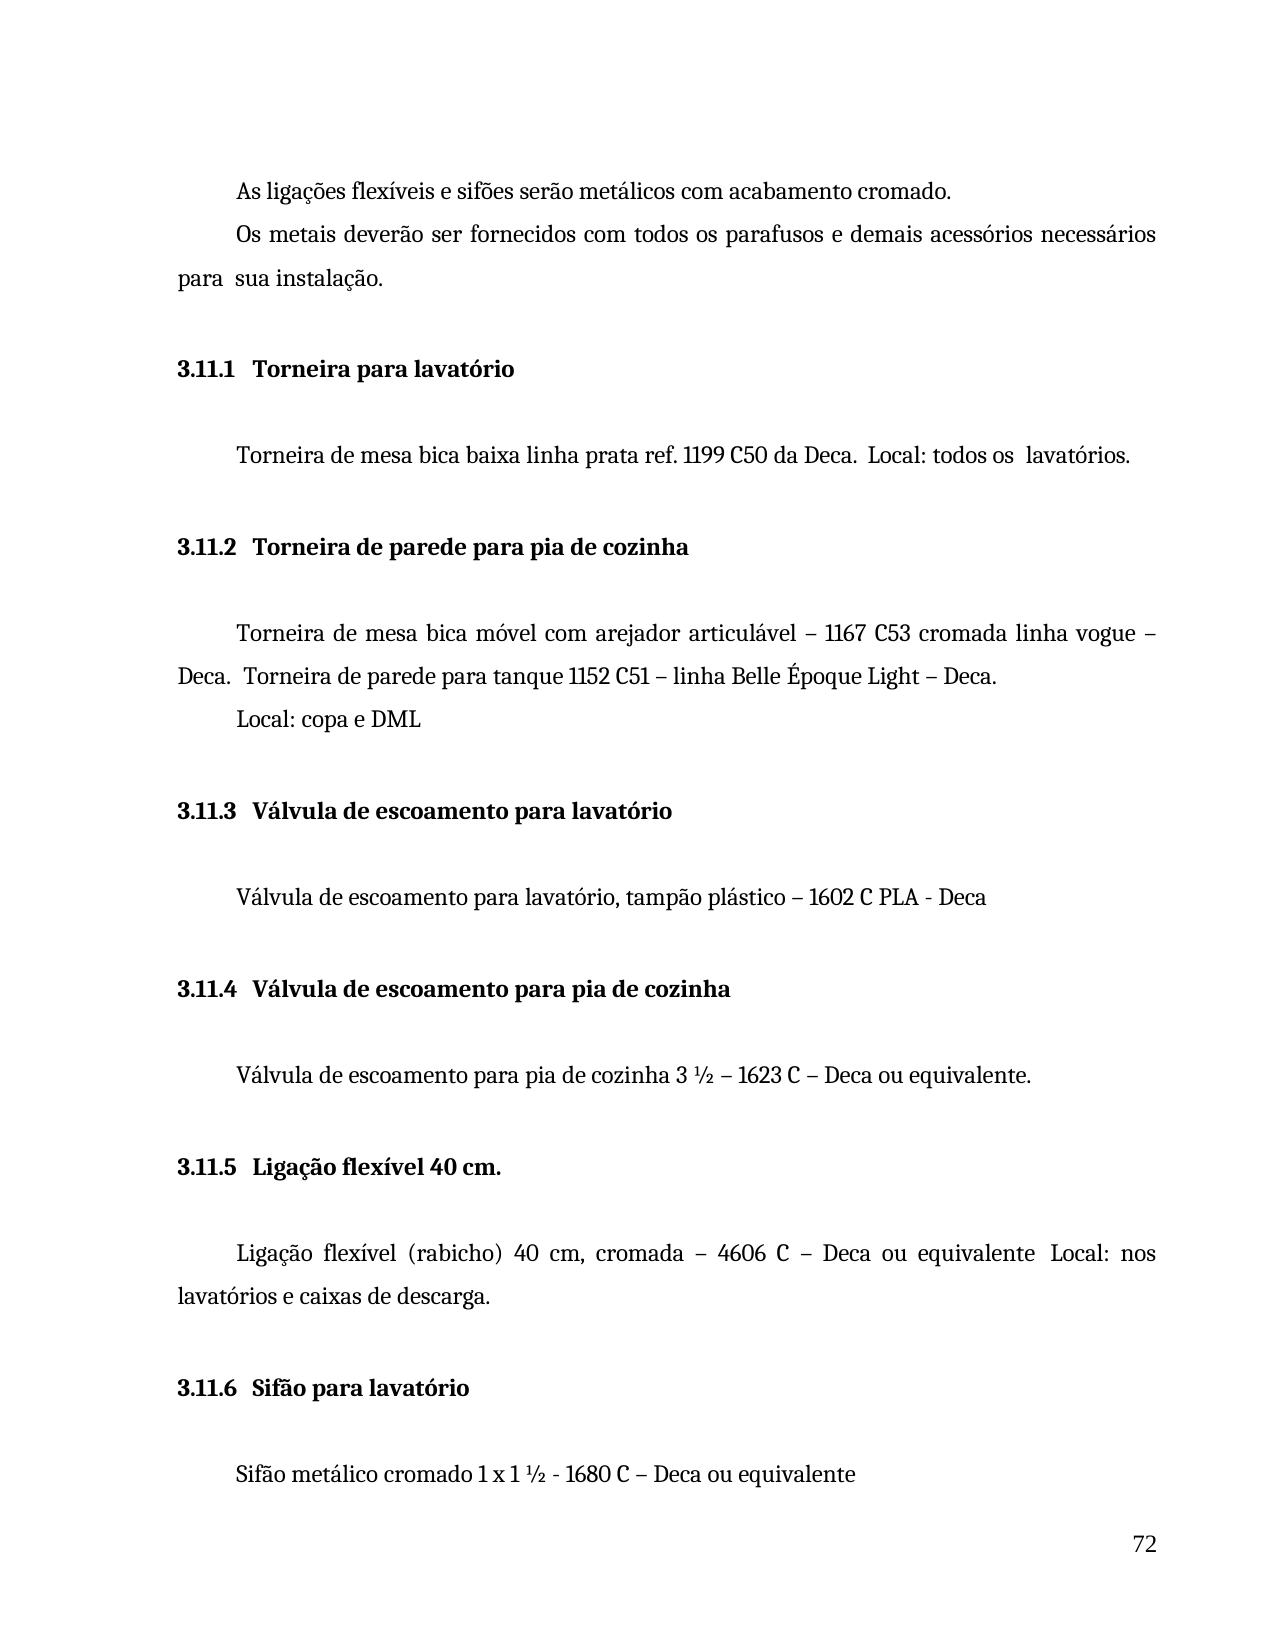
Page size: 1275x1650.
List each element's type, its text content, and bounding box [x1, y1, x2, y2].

subtitle Torneira de parede para pia de cozinha [177, 533, 1157, 562]
text Ligação flexível (rabicho) 40 cm, cromada – 4606 C – Deca ou equivalente Local: nos lavatórios e caixas de descarga. [177, 1239, 1157, 1311]
subtitle Sifão para lavatório [177, 1373, 1157, 1402]
text As ligações flexíveis e sifões serão metálicos com acabamento cromado. [177, 177, 1157, 206]
subtitle Torneira para lavatório [177, 355, 1157, 384]
text Válvula de escoamento para lavatório, tampão plástico – 1602 C PLA - Deca [177, 883, 1157, 912]
subtitle Válvula de escoamento para lavatório [177, 797, 1157, 826]
subtitle Ligação flexível 40 cm. [177, 1152, 1157, 1181]
subtitle Válvula de escoamento para pia de cozinha [177, 975, 1157, 1003]
text Torneira de mesa bica baixa linha prata ref. 1199 C50 da Deca. Local: todos os lavatórios. [177, 441, 1157, 470]
text Válvula de escoamento para pia de cozinha 3 ½ – 1623 C – Deca ou equivalente. [177, 1061, 1157, 1090]
text Sifão metálico cromado 1 x 1 ½ - 1680 C – Deca ou equivalente [177, 1460, 1157, 1488]
text Torneira de mesa bica móvel com arejador articulável – 1167 C53 cromada linha vogue – Deca. Torneira de parede para tanque 1152 C51 – linha Belle Époque Light – Deca. [177, 619, 1157, 691]
text Os metais deverão ser fornecidos com todos os parafusos e demais acessórios necessários para sua instalação. [177, 220, 1157, 292]
text Local: copa e DML [177, 705, 1157, 734]
